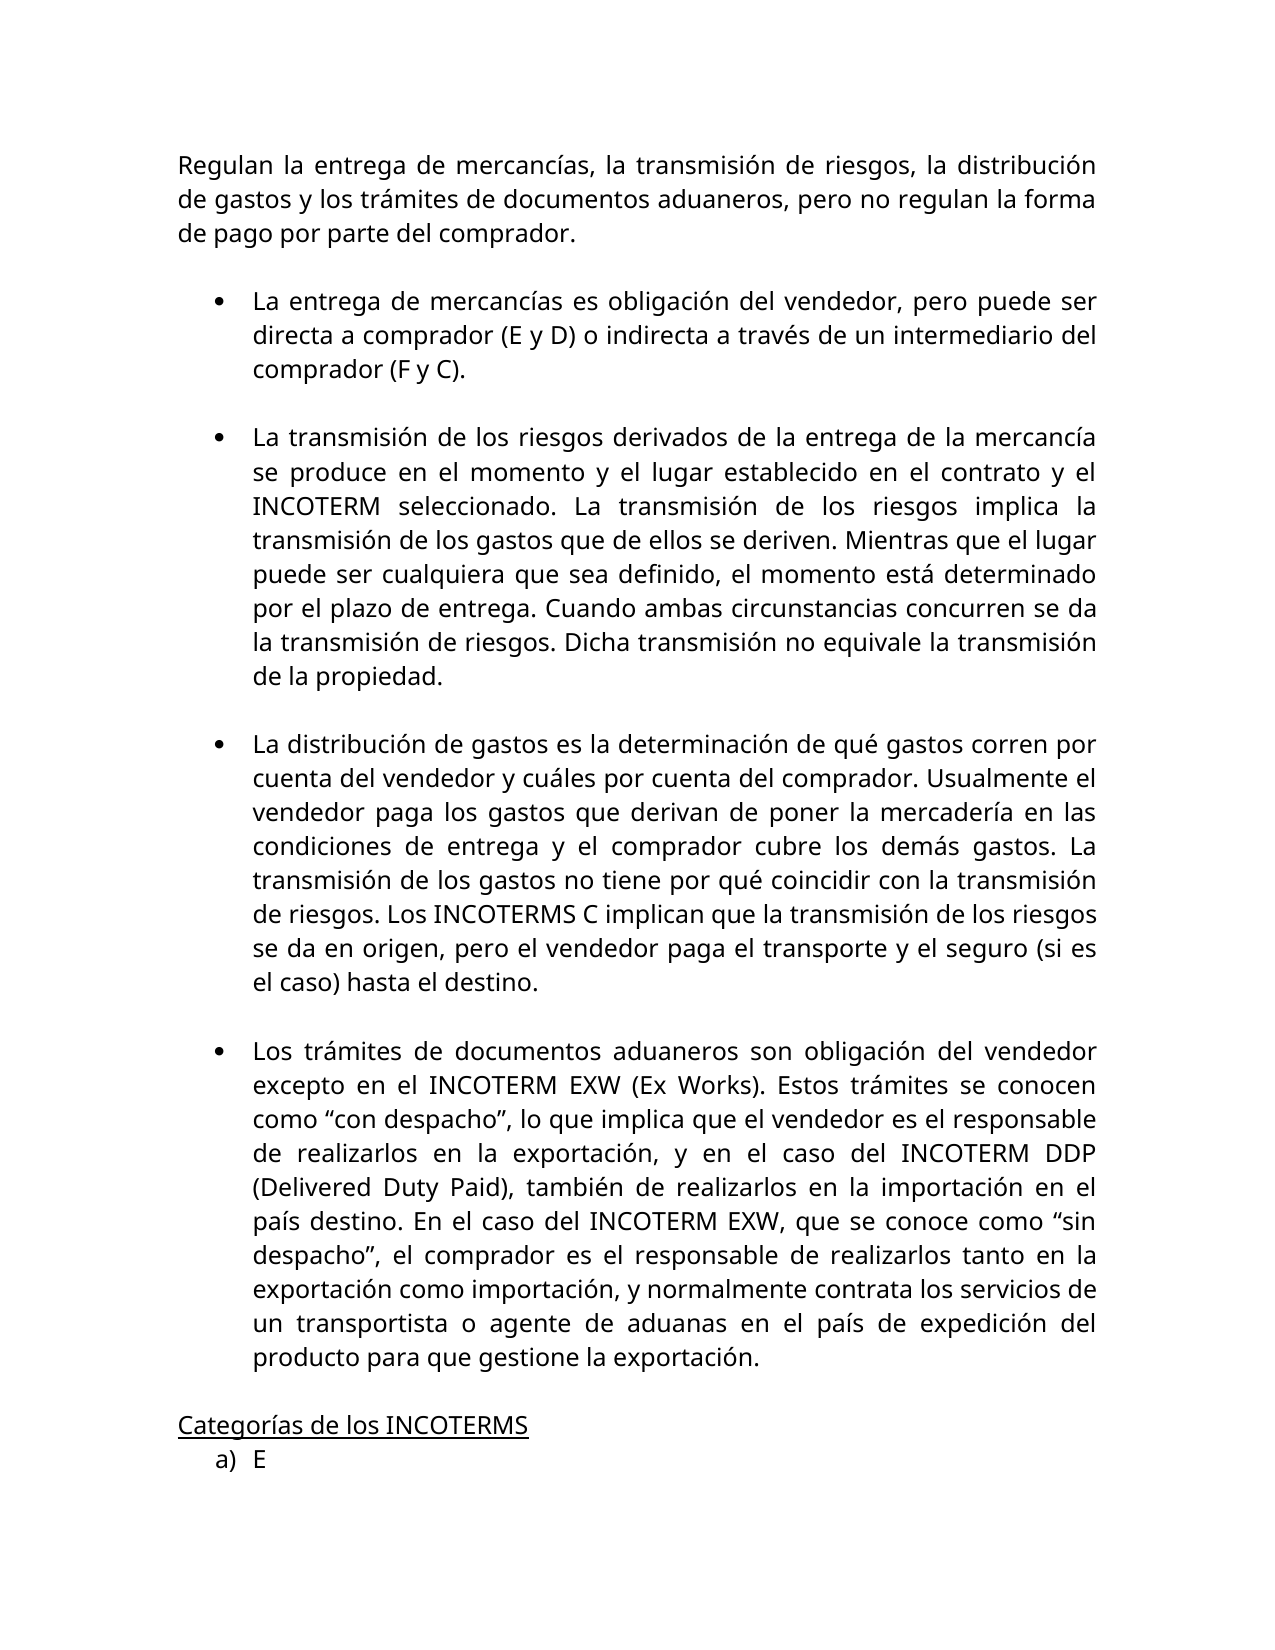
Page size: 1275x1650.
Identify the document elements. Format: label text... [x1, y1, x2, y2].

list Los trámites de documentos aduaneros son obligación del vendedor excepto en el INCOTERM EXW (Ex Works). Estos trámites se conocen como “con despacho”, lo que implica que el vendedor es el responsable de realizarlos en la exportación, y en el caso del INCOTERM DDP (Delivered Duty Paid), también de realizarlos en la importación en el país destino. En el caso del INCOTERM EXW, que se conoce como “sin despacho”, el comprador es el responsable de realizarlos tanto en la exportación como importación, y normalmente contrata los servicios de un transportista o agente de aduanas en el país de expedición del producto para que gestione la exportación. [215, 1033, 1098, 1374]
text Categorías de los INCOTERMS [177, 1408, 1098, 1442]
text Regulan la entrega de mercancías, la transmisión de riesgos, la distribución de gastos y los trámites de documentos aduaneros, pero no regulan la forma de pago por parte del comprador. [177, 148, 1098, 250]
list La entrega de mercancías es obligación del vendedor, pero puede ser directa a comprador (E y D) o indirecta a través de un intermediario del comprador (F y C). [215, 284, 1098, 386]
list La distribución de gastos es la determinación de qué gastos corren por cuenta del vendedor y cuáles por cuenta del comprador. Usualmente el vendedor paga los gastos que derivan de poner la mercadería en las condiciones de entrega y el comprador cubre los demás gastos. La transmisión de los gastos no tiene por qué coincidir con la transmisión de riesgos. Los INCOTERMS C implican que la transmisión de los riesgos se da en origen, pero el vendedor paga el transporte y el seguro (si es el caso) hasta el destino. [215, 727, 1098, 999]
list La transmisión de los riesgos derivados de la entrega de la mercancía se produce en el momento y el lugar establecido en el contrato y el INCOTERM seleccionado. La transmisión de los riesgos implica la transmisión de los gastos que de ellos se deriven. Mientras que el lugar puede ser cualquiera que sea definido, el momento está determinado por el plazo de entrega. Cuando ambas circunstancias concurren se da la transmisión de riesgos. Dicha transmisión no equivale la transmisión de la propiedad. [215, 420, 1098, 693]
list E [215, 1442, 1098, 1476]
